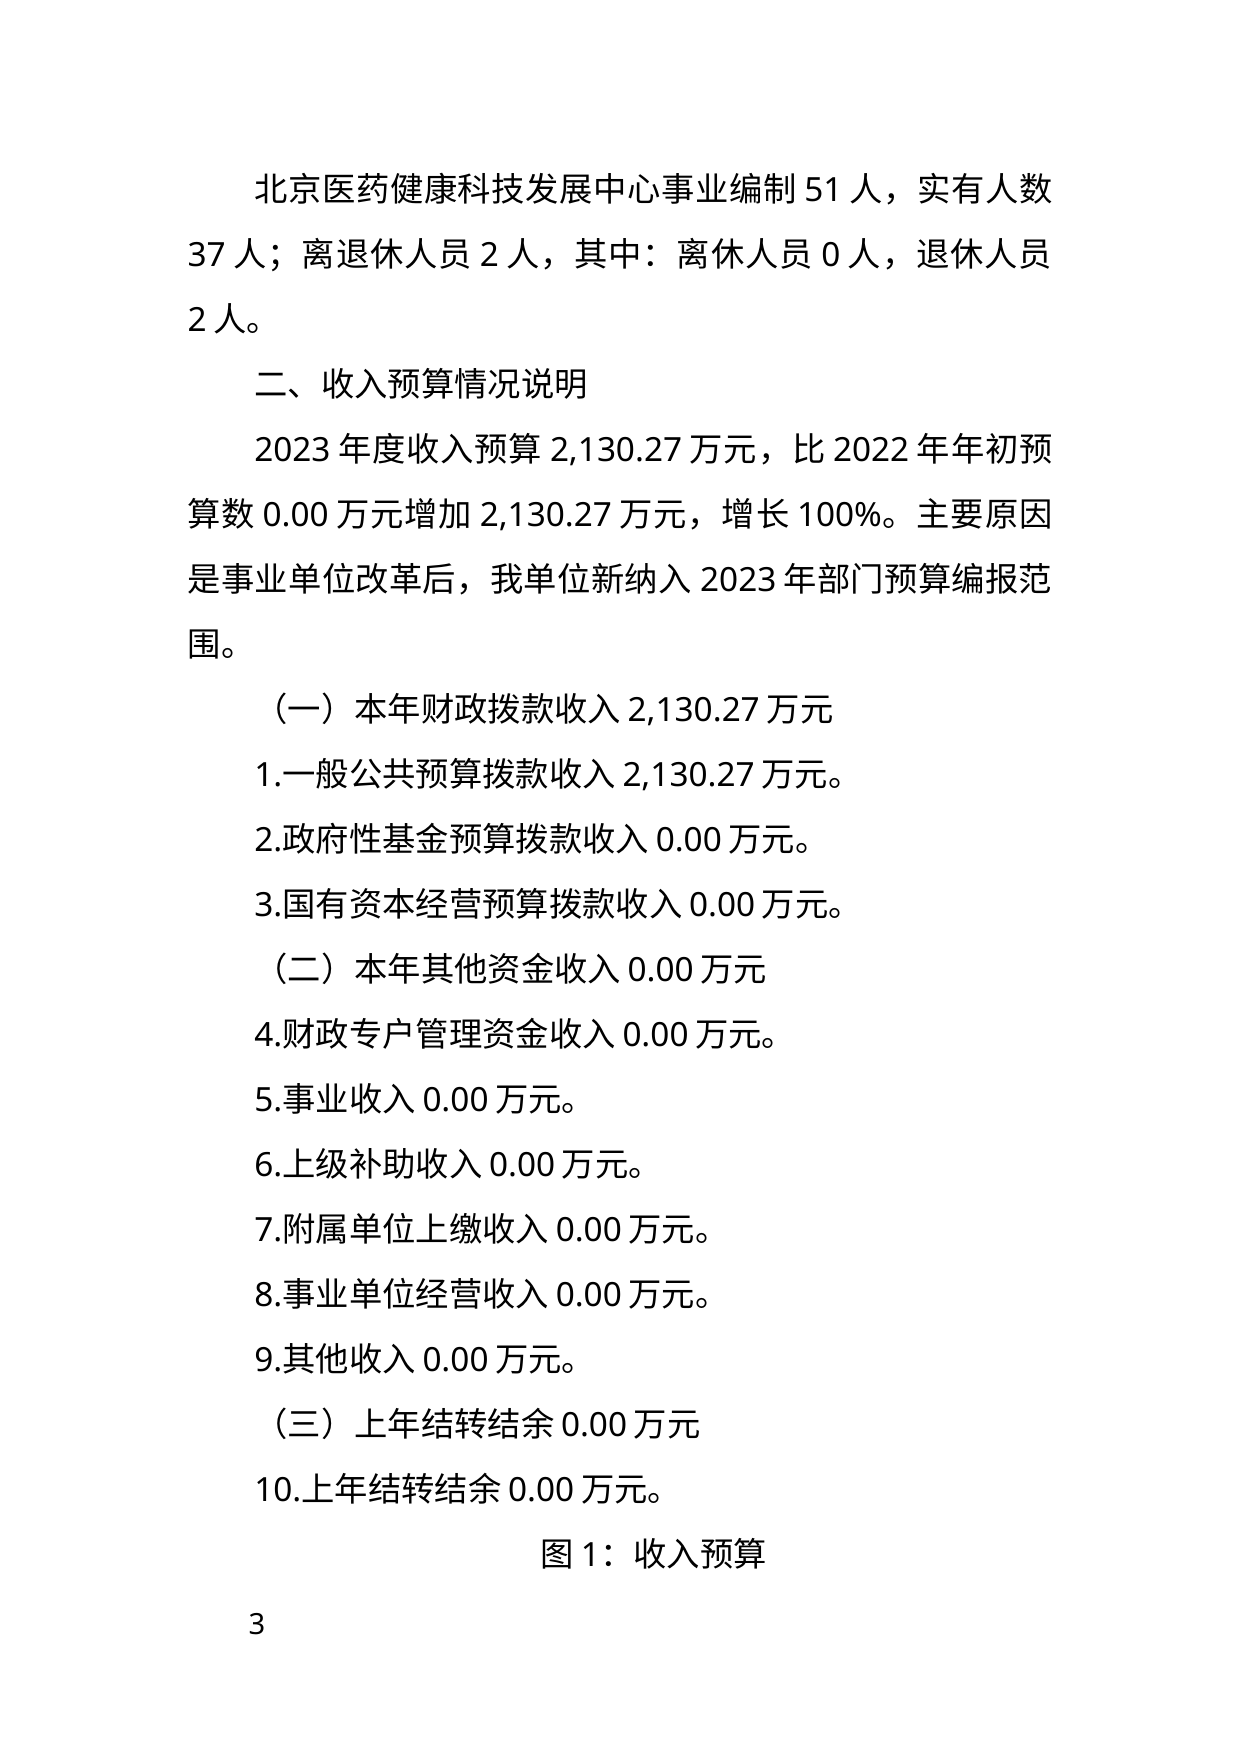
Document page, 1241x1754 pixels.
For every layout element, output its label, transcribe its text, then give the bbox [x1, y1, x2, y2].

text 4.财政专户管理资金收入0.00万元。 [187, 1000, 1053, 1065]
text 二、收入预算情况说明 [187, 350, 1053, 415]
text 2023年度收入预算2,130.27万元，比2022年年初预算数0.00万元增加2,130.27万元，增长100%。主要原因是事业单位改革后，我单位新纳入2023年部门预算编报范围。 [187, 415, 1053, 675]
text （一）本年财政拨款收入2,130.27万元 [187, 675, 1053, 740]
text 9.其他收入0.00万元。 [187, 1325, 1053, 1390]
text 3.国有资本经营预算拨款收入0.00万元。 [187, 870, 1053, 935]
text （三）上年结转结余0.00万元 [187, 1390, 1053, 1455]
text 8.事业单位经营收入0.00万元。 [187, 1260, 1053, 1325]
text 5.事业收入0.00万元。 [187, 1065, 1053, 1130]
text （二）本年其他资金收入0.00万元 [187, 935, 1053, 1000]
text 10.上年结转结余0.00万元。 [187, 1455, 1053, 1520]
text 图1：收入预算 [187, 1520, 1053, 1585]
text 2.政府性基金预算拨款收入0.00万元。 [187, 805, 1053, 870]
text 6.上级补助收入0.00万元。 [187, 1130, 1053, 1195]
text 7.附属单位上缴收入0.00万元。 [187, 1195, 1053, 1260]
text 北京医药健康科技发展中心事业编制51人，实有人数37人；离退休人员2人，其中：离休人员0人，退休人员2人。 [187, 155, 1053, 350]
text 1.一般公共预算拨款收入2,130.27万元。 [187, 740, 1053, 805]
